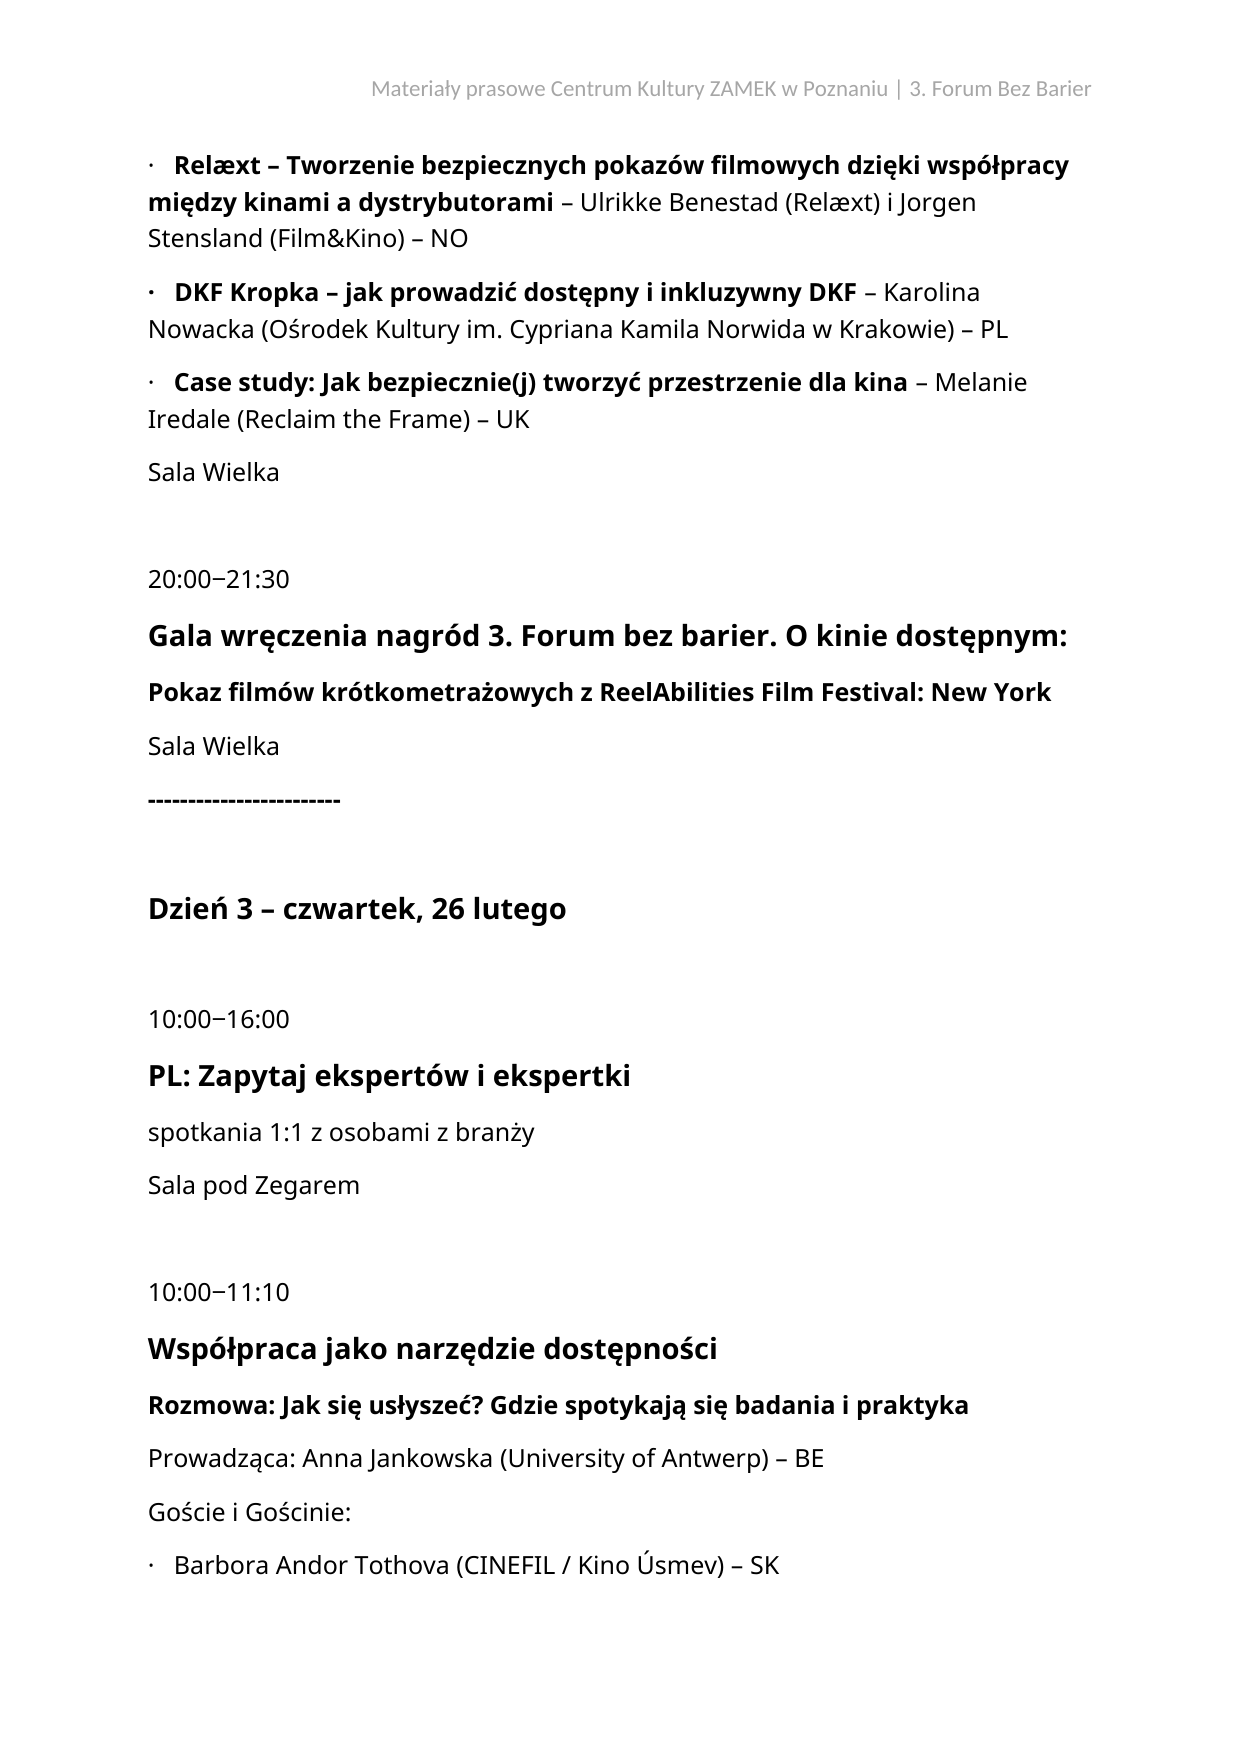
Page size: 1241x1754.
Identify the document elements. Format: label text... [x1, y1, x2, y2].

text · Case study: Jak bezpiecznie(j) tworzyć przestrzenie dla kina – Melanie Iredale (Reclaim the Frame) – UK [148, 365, 1093, 436]
text Pokaz filmów krótkometrażowych z ReelAbilities Film Festival: New York [148, 675, 1093, 709]
text Dzień 3 – czwartek, 26 lutego [148, 888, 1093, 928]
text · DKF Kropka – jak prowadzić dostępny i inkluzywny DKF – Karolina Nowacka (Ośrodek Kultury im. Cypriana Kamila Norwida w Krakowie) – PL [148, 274, 1093, 345]
text Rozmowa: Jak się usłyszeć? Gdzie spotykają się badania i praktyka [148, 1388, 1093, 1422]
text Sala Wielka [148, 455, 1093, 489]
text Współpraca jako narzędzie dostępności [148, 1328, 1093, 1368]
text ------------------------ [148, 782, 1093, 816]
text · Barbora Andor Tothova (CINEFIL / Kino Úsmev) – SK [148, 1548, 1093, 1582]
text 20:00‒21:30 [148, 562, 1093, 596]
text spotkania 1:1 z osobami z branży [148, 1114, 1093, 1148]
text Prowadząca: Anna Jankowska (University of Antwerp) – BE [148, 1441, 1093, 1475]
text 10:00‒16:00 [148, 1001, 1093, 1036]
text PL: Zapytaj ekspertów i ekspertki [148, 1055, 1093, 1094]
text · Relæxt – Tworzenie bezpiecznych pokazów filmowych dzięki współpracy między kinami a dystrybutorami – Ulrikke Benestad (Relæxt) i Jorgen Stensland (Film&Kino) – NO [148, 148, 1093, 255]
text Gala wręczenia nagród 3. Forum bez barier. O kinie dostępnym: [148, 615, 1093, 655]
text Goście i Gościnie: [148, 1494, 1093, 1528]
text Sala pod Zegarem [148, 1168, 1093, 1202]
text Sala Wielka [148, 728, 1093, 762]
text 10:00‒11:10 [148, 1275, 1093, 1309]
